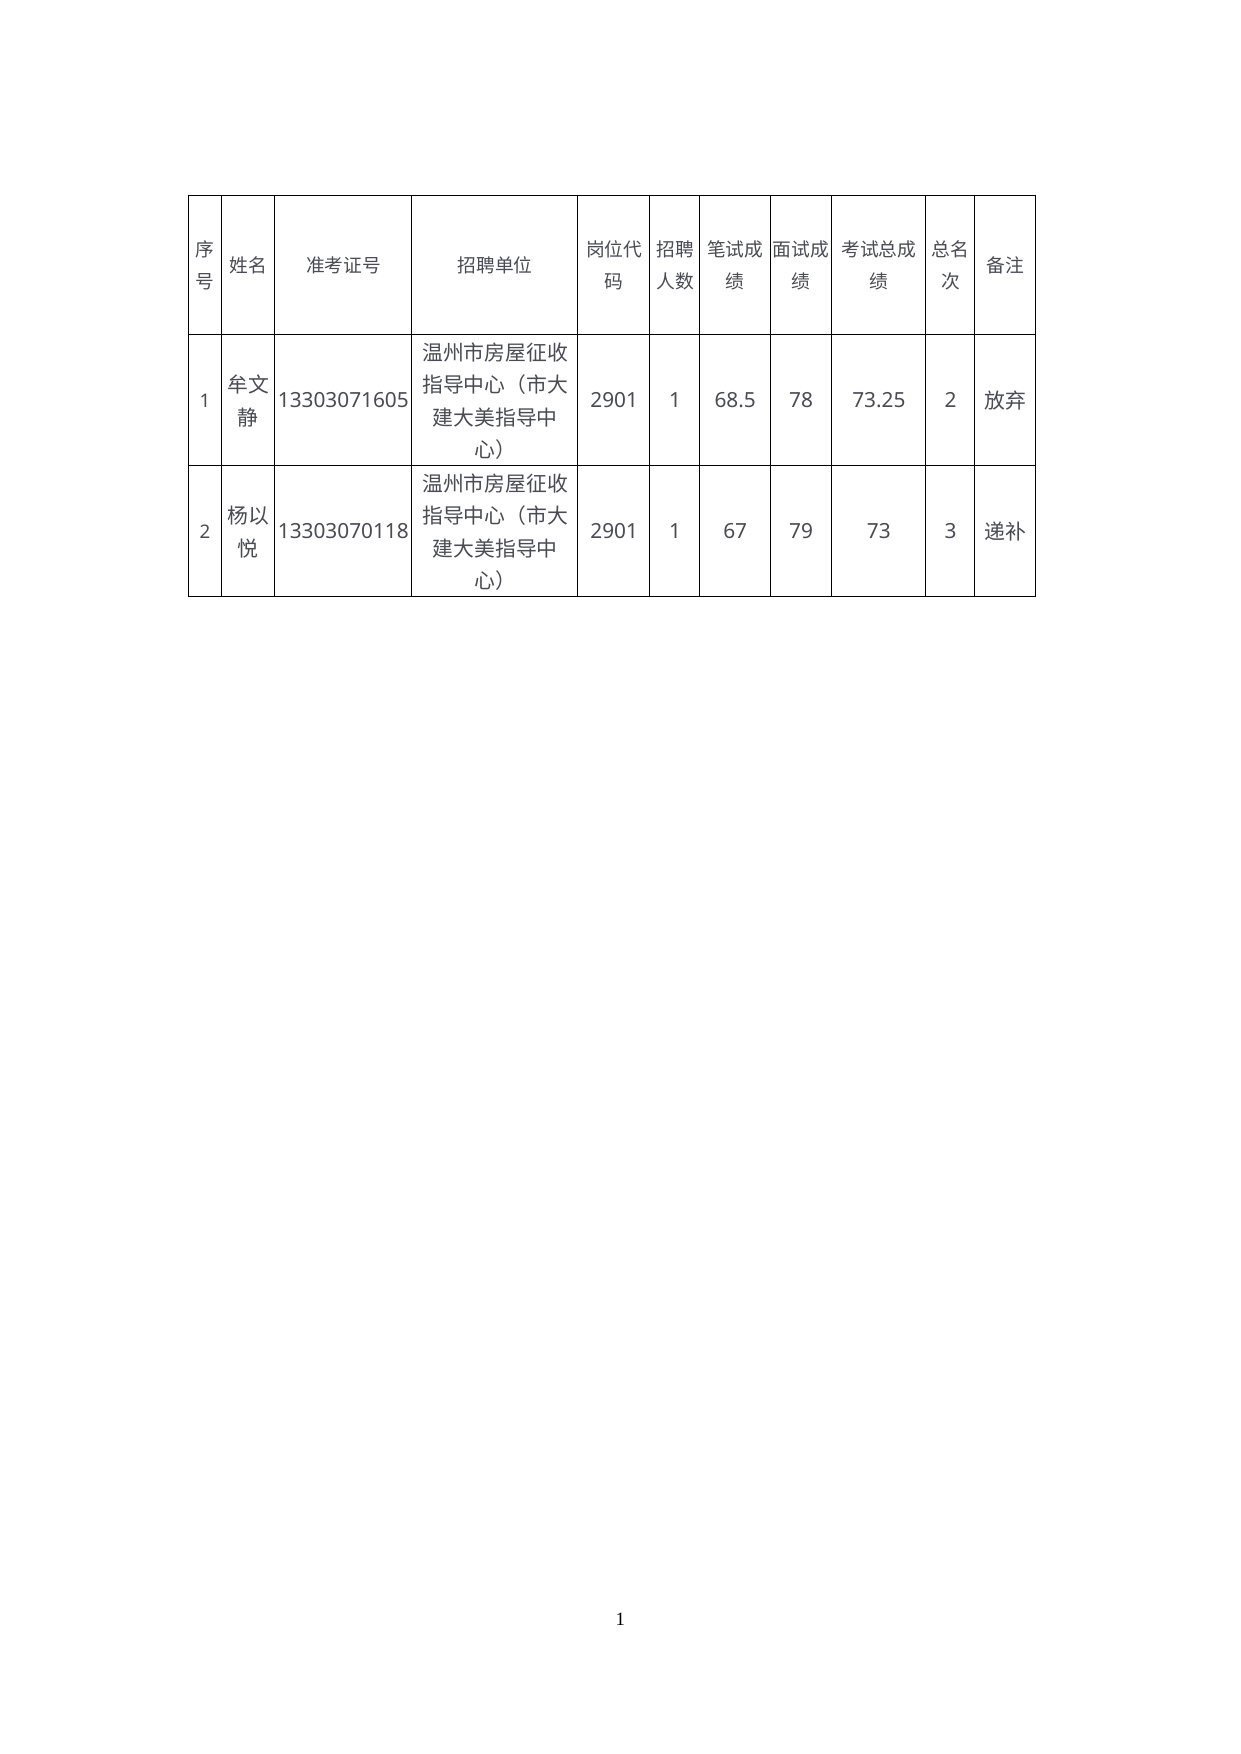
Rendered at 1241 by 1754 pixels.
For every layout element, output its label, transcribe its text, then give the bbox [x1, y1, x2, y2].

table_cell 3 [926, 466, 974, 596]
table_header 备注 [975, 196, 1035, 334]
table_header 面试成绩 [771, 196, 831, 334]
table_header 总名次 [926, 196, 974, 334]
table_cell 放弃 [975, 335, 1035, 465]
table_header 岗位代码 [578, 196, 649, 334]
table_cell 1 [189, 335, 221, 465]
table_cell 73.25 [832, 335, 925, 465]
table_cell 73 [832, 466, 925, 596]
table_cell 2901 [578, 335, 649, 465]
table_cell 温州市房屋征收指导中心（市大建大美指导中心） [412, 466, 577, 596]
table_cell 牟文静 [222, 335, 274, 465]
table_header 招聘人数 [650, 196, 699, 334]
table_cell 杨以悦 [222, 466, 274, 596]
table_cell 79 [771, 466, 831, 596]
table_header 姓名 [222, 196, 274, 334]
table_cell 1 [650, 466, 699, 596]
table_cell 13303070118 [275, 466, 411, 596]
table_cell 78 [771, 335, 831, 465]
table_cell 温州市房屋征收指导中心（市大建大美指导中心） [412, 335, 577, 465]
table_cell 2901 [578, 466, 649, 596]
table_cell 13303071605 [275, 335, 411, 465]
table_cell 2 [926, 335, 974, 465]
table_header 准考证号 [275, 196, 411, 334]
table_header 笔试成绩 [700, 196, 770, 334]
table_cell 67 [700, 466, 770, 596]
table_cell 2 [189, 466, 221, 596]
table_cell 1 [650, 335, 699, 465]
table_header 考试总成绩 [832, 196, 925, 334]
table_header 序号 [189, 196, 221, 334]
table_header 招聘单位 [412, 196, 577, 334]
table_cell 68.5 [700, 335, 770, 465]
table_cell 递补 [975, 466, 1035, 596]
